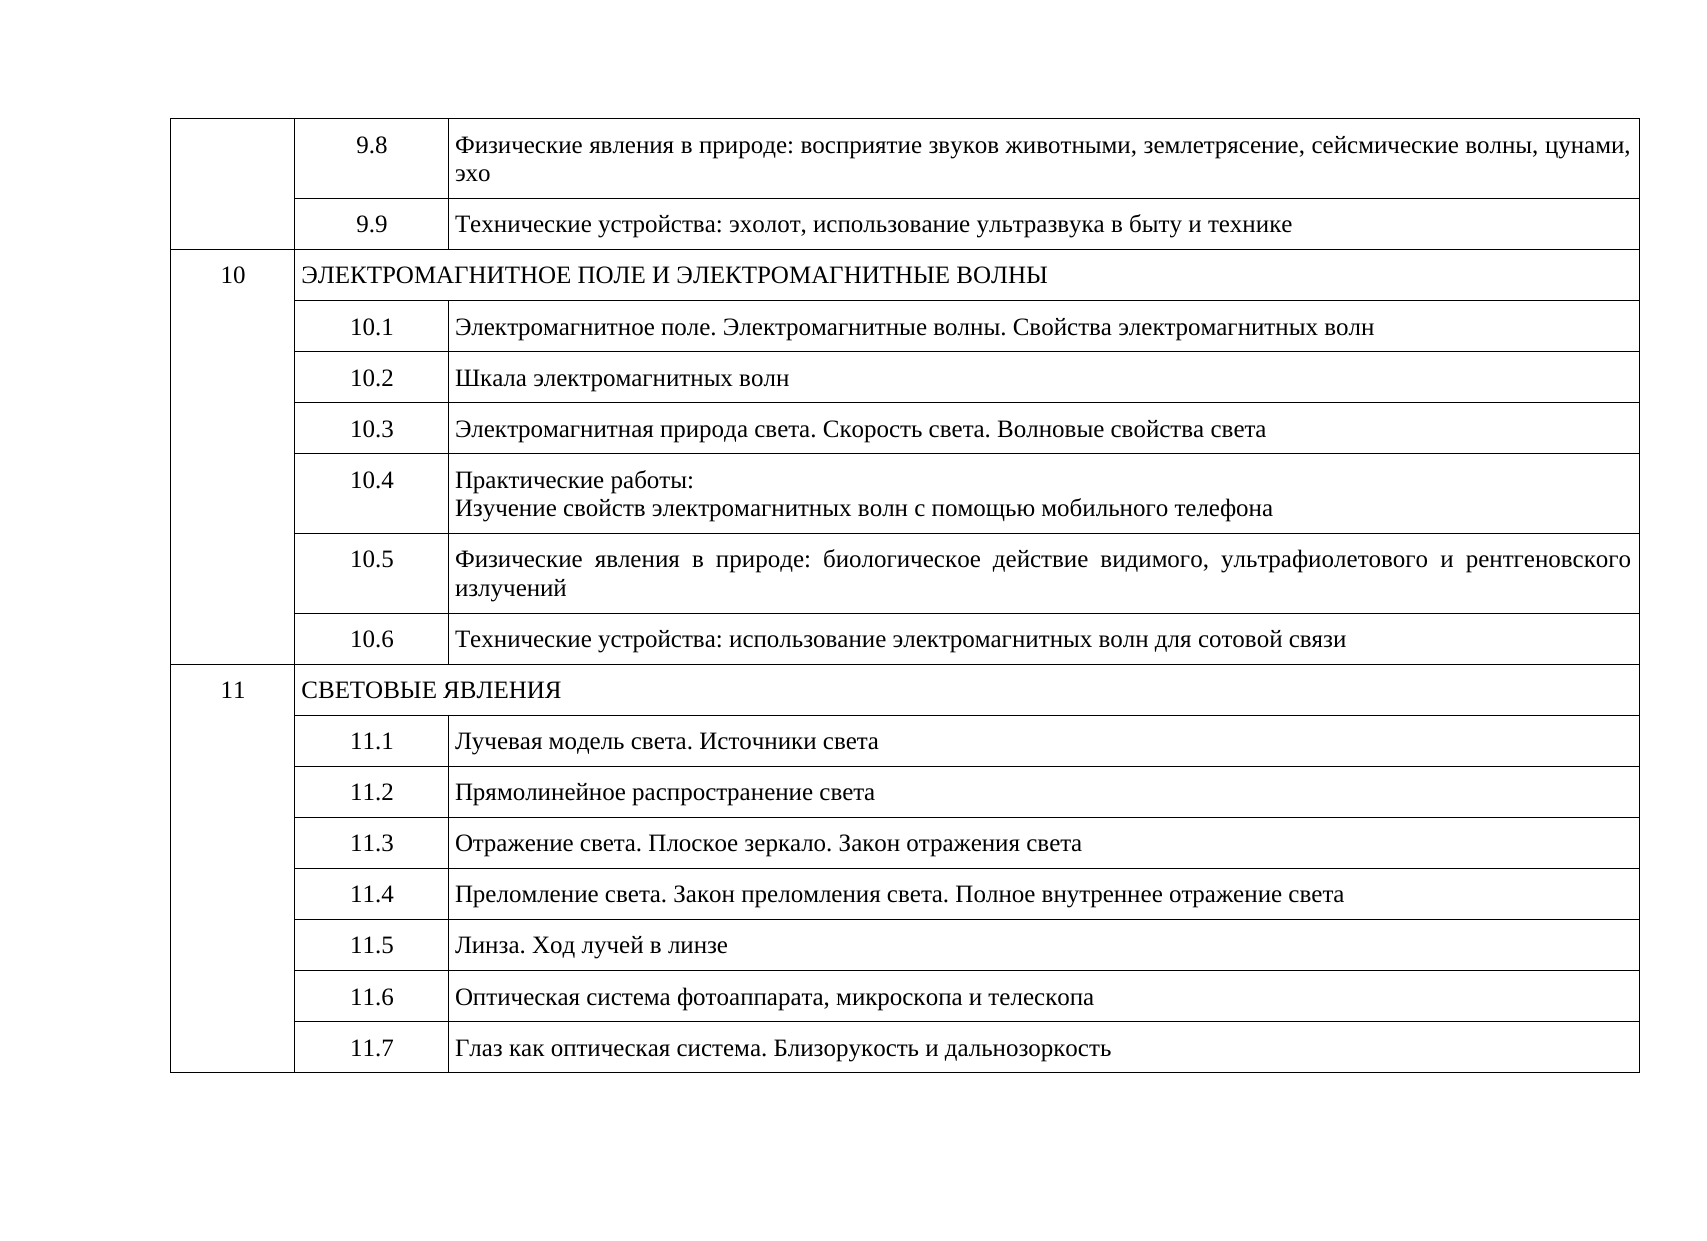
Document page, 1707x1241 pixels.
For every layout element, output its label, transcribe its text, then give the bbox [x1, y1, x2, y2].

table_cell 11.6 [295, 971, 448, 1021]
table_cell Отражение света. Плоское зеркало. Закон отражения света [449, 818, 1639, 868]
table_cell 11.4 [295, 869, 448, 919]
table_cell Прямолинейное распространение света [449, 767, 1639, 817]
table_cell ЭЛЕКТРОМАГНИТНОЕ ПОЛЕ И ЭЛЕКТРОМАГНИТНЫЕ ВОЛНЫ [295, 250, 1639, 300]
table_cell Оптическая система фотоаппарата, микроскопа и телескопа [449, 971, 1639, 1021]
table_cell Технические устройства: эхолот, использование ультразвука в быту и технике [449, 199, 1639, 249]
table_cell Практические работы: Изучение свойств электромагнитных волн с помощью мобильного телефона [449, 454, 1639, 533]
table_cell Лучевая модель света. Источники света [449, 716, 1639, 766]
table_cell 10.1 [295, 301, 448, 351]
table_cell Преломление света. Закон преломления света. Полное внутреннее отражение света [449, 869, 1639, 919]
table_cell Шкала электромагнитных волн [449, 352, 1639, 402]
table_cell Физические явления в природе: восприятие звуков животными, землетрясение, сейсмические волны, цунами, эхо [449, 119, 1639, 198]
table_cell Глаз как оптическая система. Близорукость и дальнозоркость [449, 1022, 1639, 1072]
table_cell Электромагнитное поле. Электромагнитные волны. Свойства электромагнитных волн [449, 301, 1639, 351]
table_cell 11.2 [295, 767, 448, 817]
table_cell 11.5 [295, 920, 448, 970]
table_cell 10 [171, 250, 294, 664]
table_cell 11 [171, 665, 294, 1072]
table_cell 10.6 [295, 614, 448, 664]
table_cell 10.2 [295, 352, 448, 402]
table_cell СВЕТОВЫЕ ЯВЛЕНИЯ [295, 665, 1639, 715]
table_cell Линза. Ход лучей в линзе [449, 920, 1639, 970]
table_cell 11.7 [295, 1022, 448, 1072]
table_cell 10.3 [295, 403, 448, 453]
table_cell 11.1 [295, 716, 448, 766]
table_cell 9.9 [295, 199, 448, 249]
table_cell Физические явления в природе: биологическое действие видимого, ультрафиолетового и рентгеновского излучений [449, 534, 1639, 613]
table_cell 9.8 [295, 119, 448, 198]
table_cell Технические устройства: использование электромагнитных волн для сотовой связи [449, 614, 1639, 664]
table_cell Электромагнитная природа света. Скорость света. Волновые свойства света [449, 403, 1639, 453]
table_cell 10.4 [295, 454, 448, 533]
table_cell 10.5 [295, 534, 448, 613]
table_cell 11.3 [295, 818, 448, 868]
